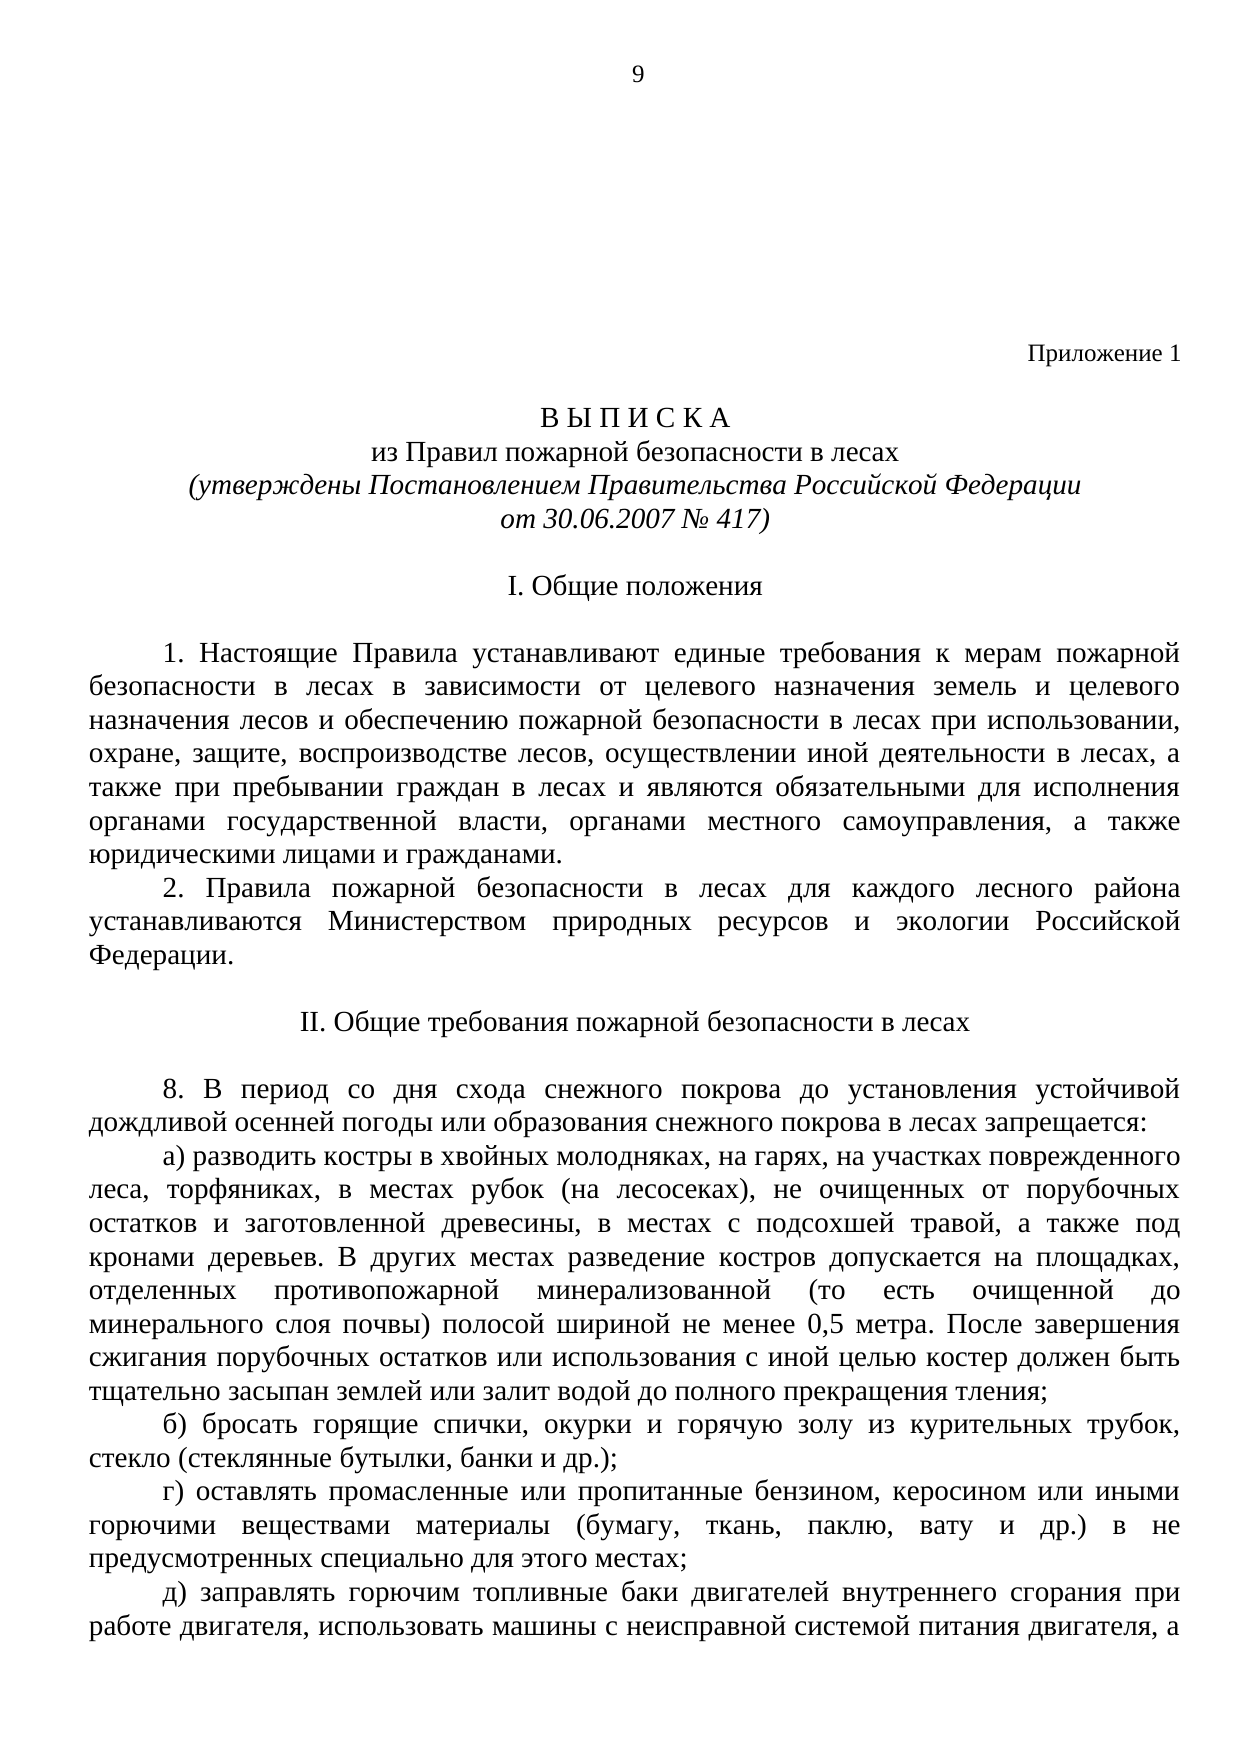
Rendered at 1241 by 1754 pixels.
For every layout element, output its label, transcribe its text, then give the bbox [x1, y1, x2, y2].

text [89, 1574, 1181, 1641]
text б) бросать горящие спички, окурки и горячую золу из курительных трубок, стекло (стеклянные бутылки, банки и др.); [89, 1406, 1181, 1473]
text 1. Настоящие Правила устанавливают единые требования к мерам пожарной безопасности в лесах в зависимости от целевого назначения земель и целевого назначения лесов и обеспечению пожарной безопасности в лесах при использовании, охране, защите, воспроизводстве лесов, осуществлении иной деятельности в лесах, а также при пребывании граждан в лесах и являются обязательными для исполнения органами государственной власти, органами местного самоуправления, а также юридическими лицами и гражданами. [89, 635, 1181, 870]
text (утверждены Постановлением Правительства Российской Федерации [89, 467, 1181, 501]
text I. Общие положения [89, 568, 1181, 601]
text а) разводить костры в хвойных молодняках, на гарях, на участках поврежденного леса, торфяниках, в местах рубок (на лесосеках), не очищенных от порубочных остатков и заготовленной древесины, в местах с подсохшей травой, а также под кронами деревьев. В других местах разведение костров допускается на площадках, отделенных противопожарной минерализованной (то есть очищенной до минерального слоя почвы) полосой шириной не менее 0,5 метра. После завершения сжигания порубочных остатков или использования с иной целью костер должен быть тщательно засыпан землей или залит водой до полного прекращения тления; [89, 1138, 1181, 1406]
text II. Общие требования пожарной безопасности в лесах [89, 1004, 1181, 1037]
text Приложение 1 [89, 338, 1181, 367]
text г) оставлять промасленные или пропитанные бензином, керосином или иными горючими веществами материалы (бумагу, ткань, паклю, вату и др.) в не предусмотренных специально для этого местах; [89, 1473, 1181, 1574]
text от 30.06.2007 № 417) [89, 501, 1181, 534]
text 2. Правила пожарной безопасности в лесах для каждого лесного района устанавливаются Министерством природных ресурсов и экологии Российской Федерации. [89, 870, 1181, 970]
text 8. В период со дня схода снежного покрова до установления устойчивой дождливой осенней погоды или образования снежного покрова в лесах запрещается: [89, 1071, 1181, 1138]
text из Правил пожарной безопасности в лесах [89, 434, 1181, 467]
text В Ы П И С К А [89, 400, 1181, 434]
